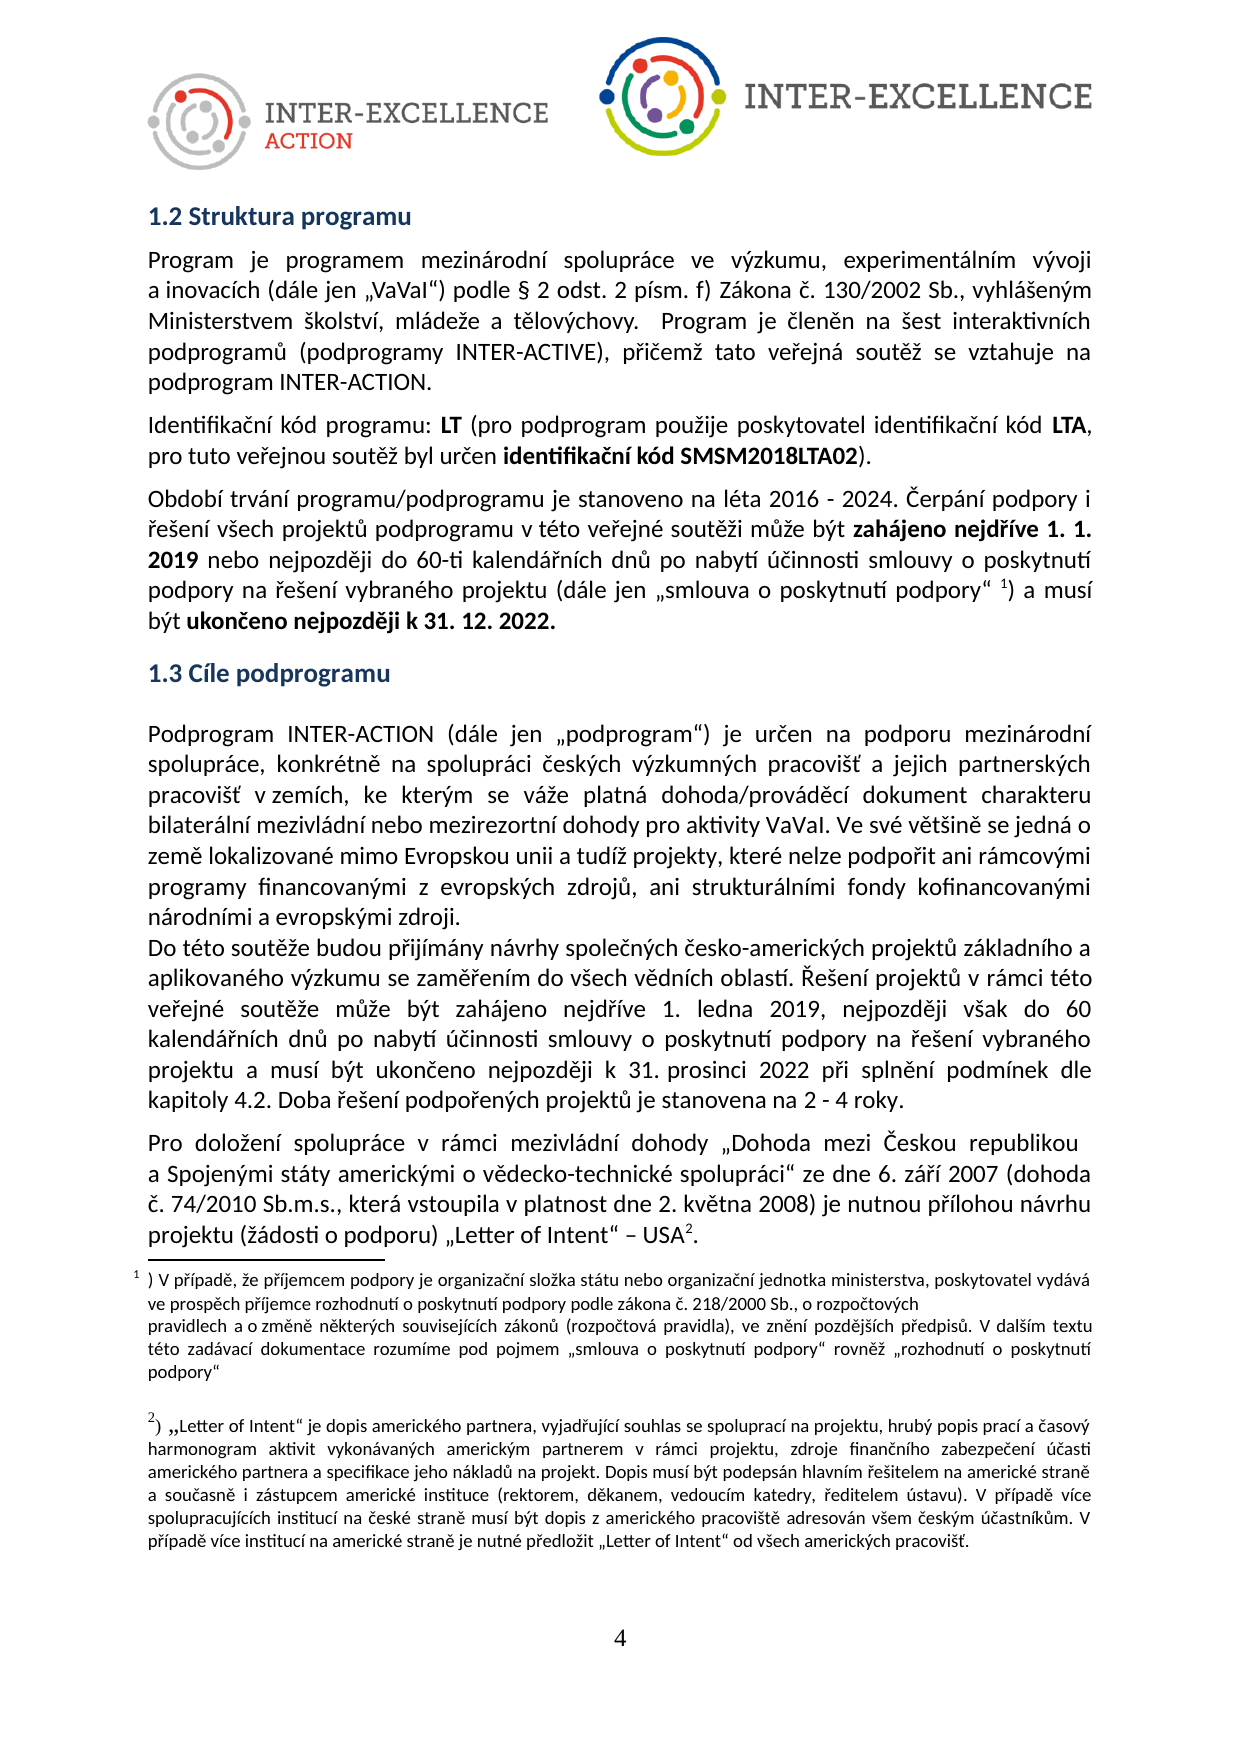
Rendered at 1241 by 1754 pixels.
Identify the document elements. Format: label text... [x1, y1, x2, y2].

text Identifikační kód programu: LT (pro podprogram použije poskytovatel identifikační kód LTA, pro tuto veřejnou soutěž byl určen identifikační kód SMSM2018LTA02). [148, 409, 1092, 470]
picture [599, 37, 1092, 156]
subtitle 1.3 Cíle podprogramu [148, 656, 1092, 689]
text Program je programem mezinárodní spolupráce ve výzkumu, experimentálním vývoji a inovacích (dále jen „VaVaI“) podle § 2 odst. 2 písm. f) Zákona č. 130/2002 Sb., vyhlášeným Ministerstvem školství, mládeže a tělovýchovy. Program je členěn na šest interaktivních podprogramů (podprogramy INTER-ACTIVE), přičemž tato veřejná soutěž se vztahuje na podprogram INTER-ACTION. [148, 244, 1092, 397]
text Pro doložení spolupráce v rámci mezivládní dohody „Dohoda mezi Českou republikou a Spojenými státy americkými o vědecko-technické spolupráci“ ze dne 6. září 2007 (dohoda č. 74/2010 Sb.m.s., která vstoupila v platnost dne 2. května 2008) je nutnou přílohou návrhu projektu (žádosti o podporu) „Letter of Intent“ – USA. [148, 1127, 1092, 1249]
text Do této soutěže budou přijímány návrhy společných česko-amerických projektů základního a aplikovaného výzkumu se zaměřením do všech vědních oblastí. Řešení projektů v rámci této veřejné soutěže může být zahájeno nejdříve 1. ledna 2019, nejpozději však do 60 kalendářních dnů po nabytí účinnosti smlouvy o poskytnutí podpory na řešení vybraného projektu a musí být ukončeno nejpozději k 31. prosinci 2022 při splnění podmínek dle kapitoly 4.2. Doba řešení podpořených projektů je stanovena na 2 - 4 roky. [148, 932, 1092, 1115]
picture [147, 73, 548, 170]
subtitle 1.2 Struktura programu [148, 199, 1092, 232]
text Podprogram INTER-ACTION (dále jen „podprogram“) je určen na podporu mezinárodní spolupráce, konkrétně na spolupráci českých výzkumných pracovišť a jejich partnerských pracovišť v zemích, ke kterým se váže platná dohoda/prováděcí dokument charakteru bilaterální mezivládní nebo mezirezortní dohody pro aktivity VaVaI. Ve své většině se jedná o země lokalizované mimo Evropskou unii a tudíž projekty, které nelze podpořit ani rámcovými programy financovanými z evropských zdrojů, ani strukturálními fondy kofinancovanými národními a evropskými zdroji. [148, 718, 1092, 932]
text Období trvání programu/podprogramu je stanoveno na léta 2016 - 2024. Čerpání podpory i řešení všech projektů podprogramu v této veřejné soutěži může být zahájeno nejdříve 1. 1. 2019 nebo nejpozději do 60-ti kalendářních dnů po nabytí účinnosti smlouvy o poskytnutí podpory na řešení vybraného projektu (dále jen „smlouva o poskytnutí podpory“ ) a musí být ukončeno nejpozději k 31. 12. 2022. [148, 483, 1092, 635]
